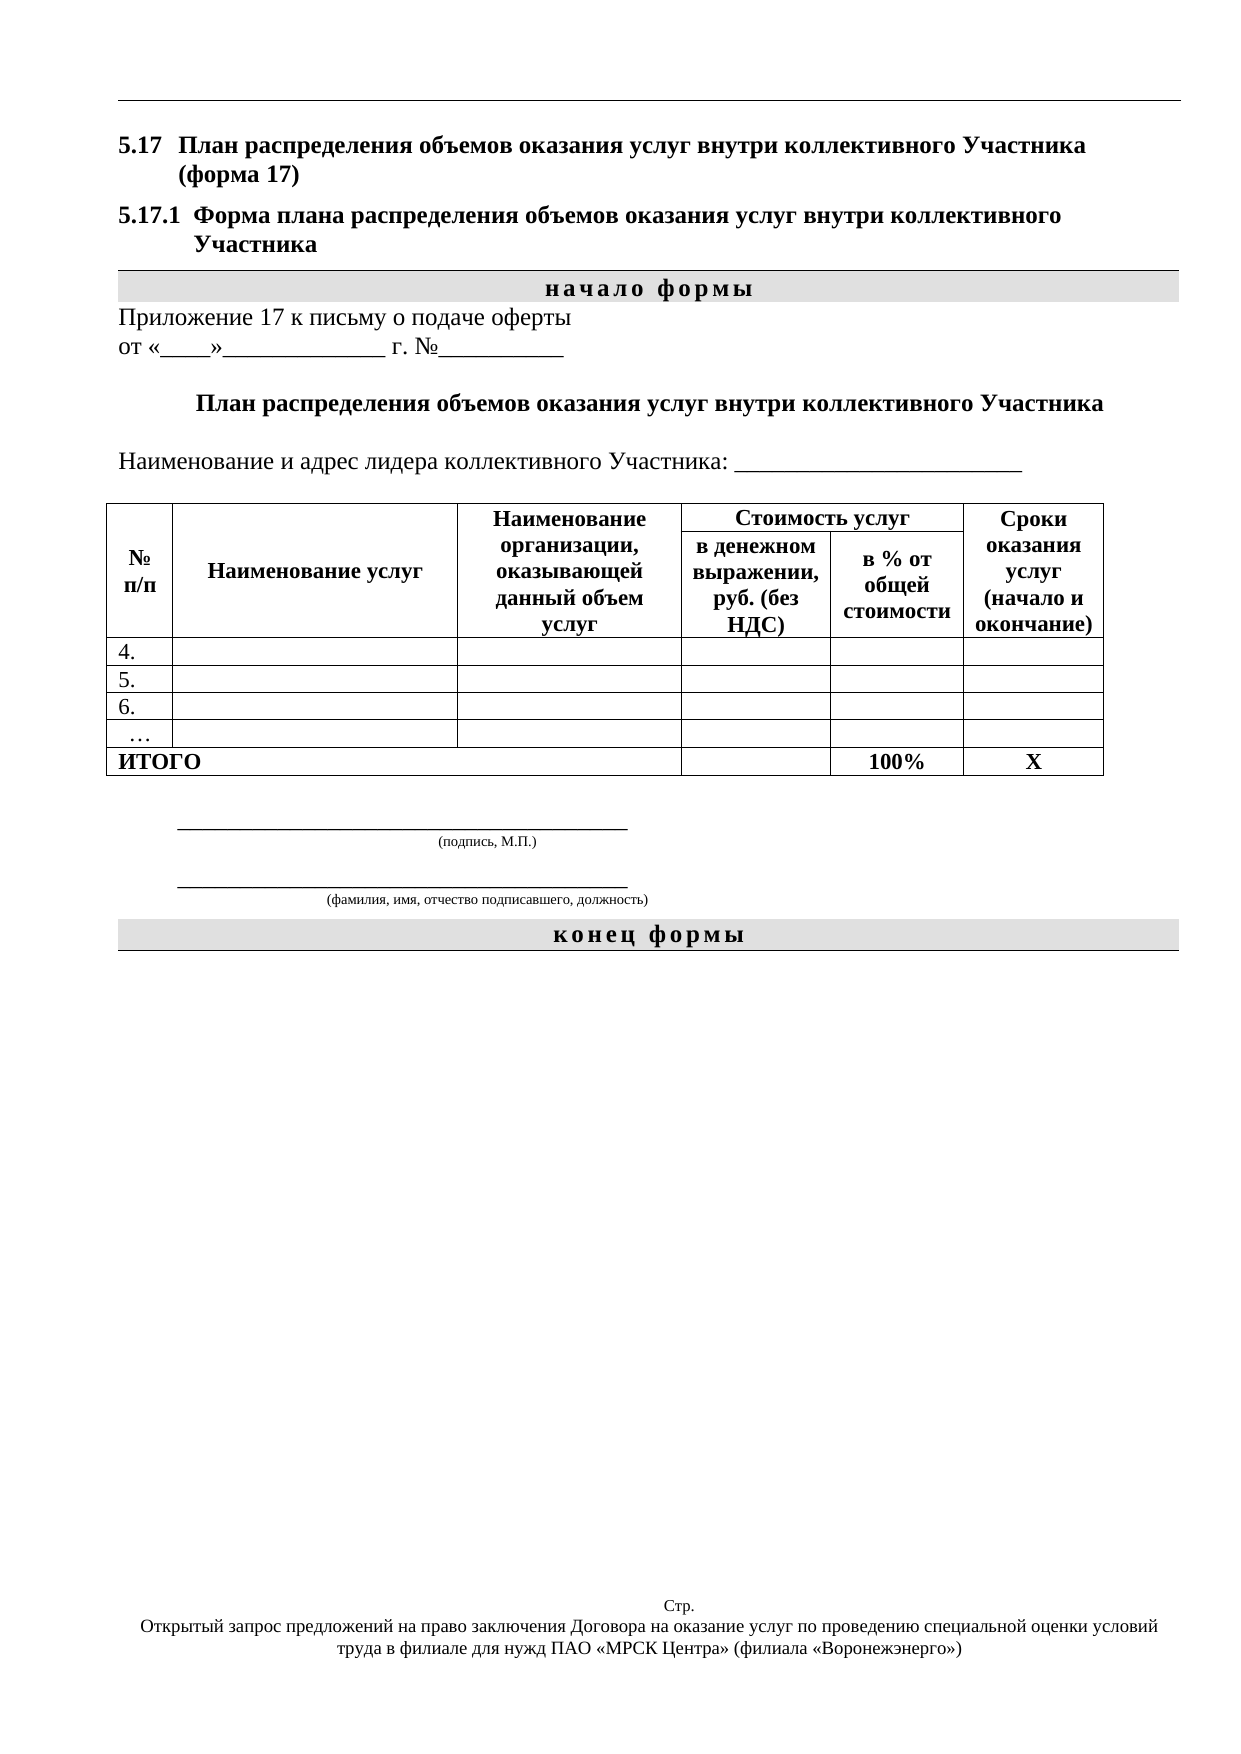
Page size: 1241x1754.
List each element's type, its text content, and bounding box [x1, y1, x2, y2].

table_cell [964, 666, 1103, 692]
table_cell [682, 638, 830, 664]
table_cell [107, 638, 172, 664]
table_cell [682, 720, 830, 747]
table_cell [173, 638, 457, 664]
table_cell ИТОГО [107, 748, 681, 775]
table_cell … [107, 720, 172, 747]
table_cell [964, 693, 1103, 719]
table_cell [964, 720, 1103, 747]
table_header Наименование услуг [173, 504, 457, 637]
table_cell [173, 720, 457, 747]
table_cell [964, 638, 1103, 664]
table_header Сроки оказания услуг (начало и окончание) [964, 504, 1103, 637]
text конец формы [118, 919, 1179, 950]
text План распределения объемов оказания услуг внутри коллективного Участника [118, 388, 1181, 417]
table_cell в денежном выражении, руб. (без НДС) [682, 532, 830, 637]
table_cell [458, 638, 681, 664]
subtitle Форма плана распределения объемов оказания услуг внутри коллективного Участника [118, 200, 1181, 258]
table_cell [173, 693, 457, 719]
table_cell [831, 666, 963, 692]
table_cell 100% [831, 748, 963, 775]
table_cell Х [964, 748, 1103, 775]
subtitle План распределения объемов оказания услуг внутри коллективного Участника (форма 17) [118, 130, 1181, 188]
table_cell [107, 693, 172, 719]
text (фамилия, имя, отчество подписавшего, должность) [118, 891, 797, 919]
table_cell [107, 666, 172, 692]
text ____________________________________ [118, 862, 1181, 891]
text Наименование и адрес лидера коллективного Участника: _______________________ [118, 446, 1181, 474]
table_cell [831, 638, 963, 664]
table_header Стоимость услуг [682, 504, 963, 531]
table_cell [458, 666, 681, 692]
table_cell [458, 720, 681, 747]
table_cell в % от общей стоимости [831, 532, 963, 637]
table_cell [682, 693, 830, 719]
table_cell [173, 666, 457, 692]
table_cell [458, 693, 681, 719]
table_cell [831, 720, 963, 747]
text начало формы [118, 271, 1179, 302]
table_header Наименование организации, оказывающей данный объем услуг [458, 504, 681, 637]
table_cell [831, 693, 963, 719]
text ____________________________________ [118, 804, 1181, 833]
table_header № п/п [107, 504, 172, 637]
table_cell [682, 666, 830, 692]
text (подпись, М.П.) [118, 833, 797, 862]
table_cell [682, 748, 830, 775]
text Приложение 17 к письму о подаче оферты от «____»_____________ г. №__________ [118, 302, 1181, 359]
